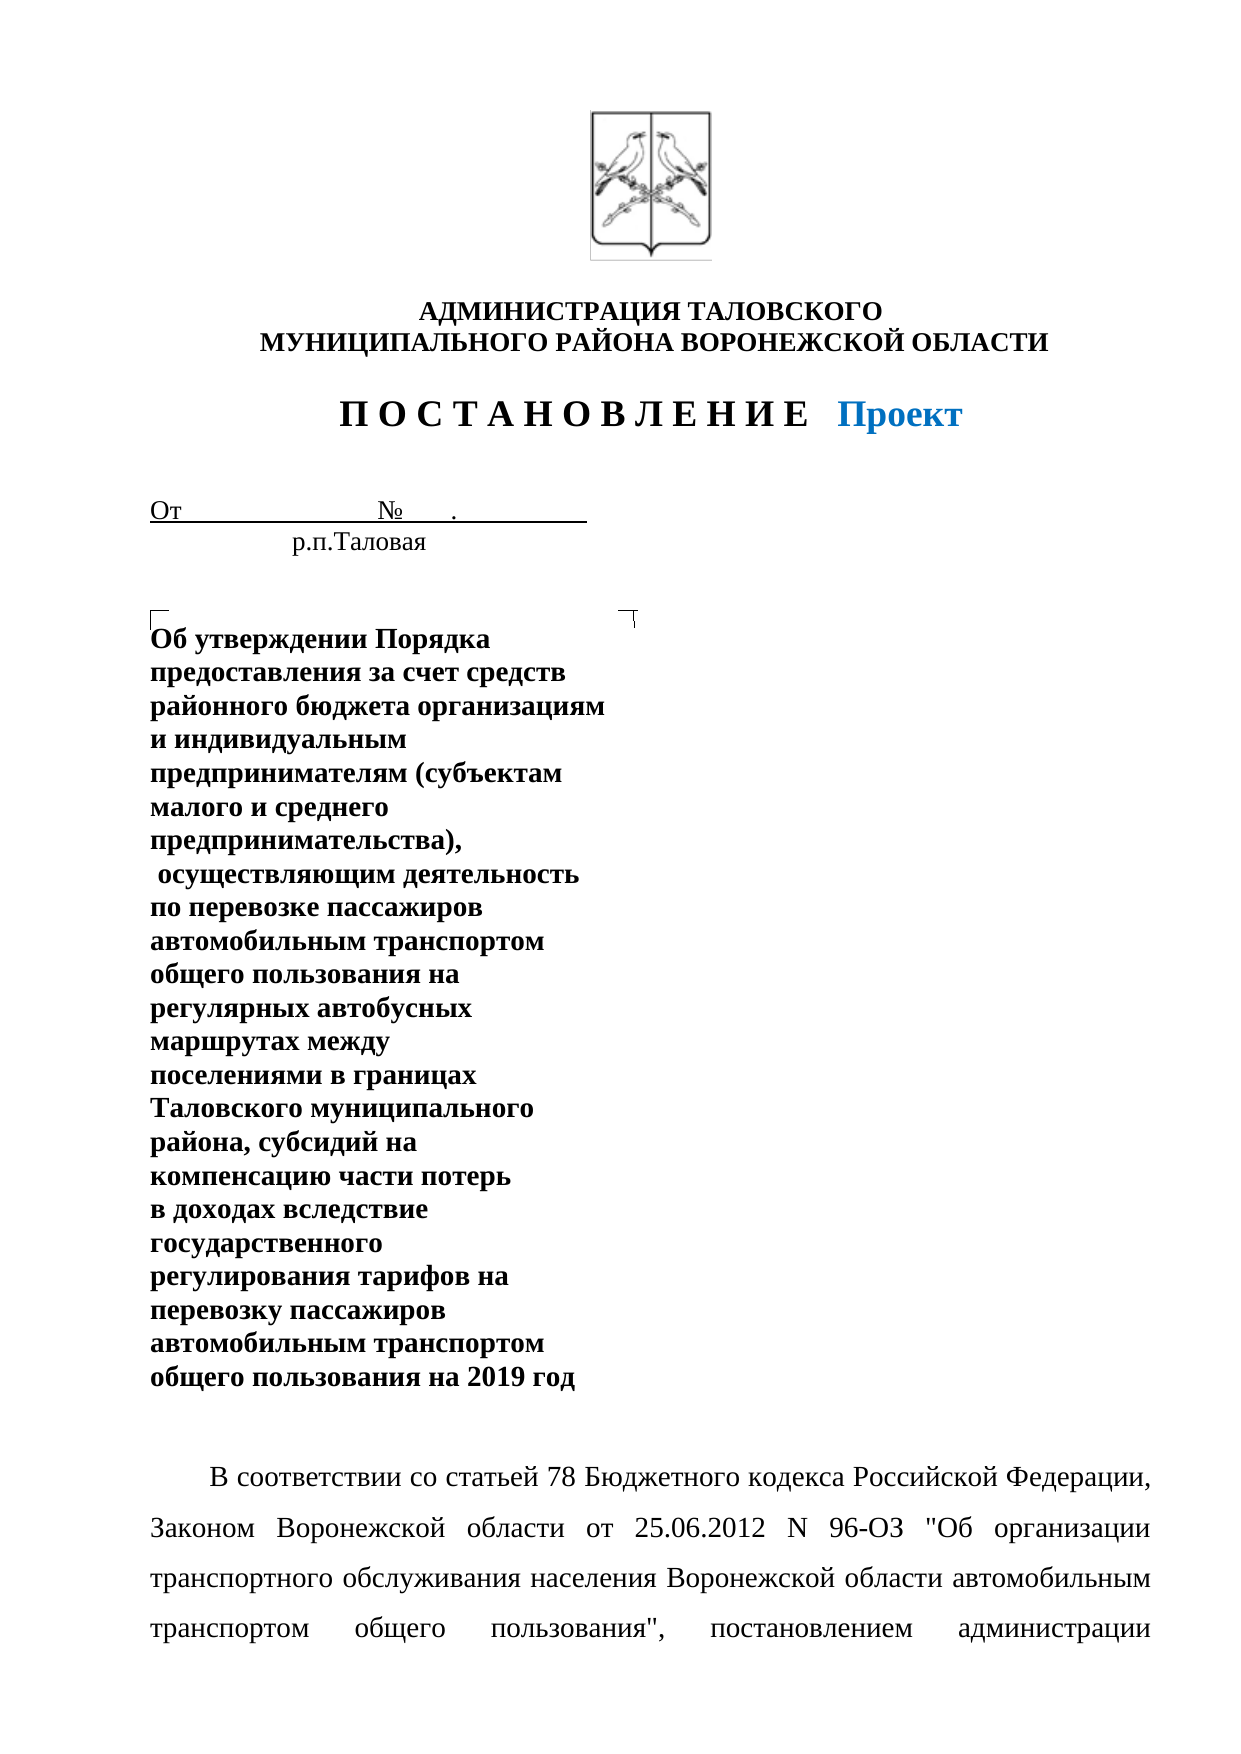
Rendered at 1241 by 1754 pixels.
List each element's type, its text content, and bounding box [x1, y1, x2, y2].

text предпринимательства), [150, 822, 709, 856]
text р.п.Таловая [150, 525, 1152, 556]
text района, субсидий на [150, 1124, 709, 1158]
text и индивидуальным [150, 722, 709, 755]
text малого и среднего [150, 789, 709, 822]
text перевозку пассажиров [150, 1292, 709, 1325]
text общего пользования на 2019 год [150, 1359, 709, 1392]
text маршрутах между [150, 1023, 709, 1057]
text компенсацию части потерь [150, 1158, 709, 1191]
text поселениями в границах [150, 1057, 709, 1091]
text автомобильным транспортом [150, 1325, 709, 1359]
text государственного [150, 1225, 709, 1258]
text общего пользования на [150, 956, 709, 990]
text АДМИНИСТРАЦИЯ ТАЛОВСКОГО [150, 295, 1152, 326]
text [150, 1459, 1152, 1644]
text От № . [150, 494, 1152, 525]
text Об утверждении Порядка предоставления за счет средств районного бюджета организациям [150, 621, 709, 722]
picture [589, 110, 712, 262]
text осуществляющим деятельность [150, 856, 709, 889]
text по перевозке пассажиров [150, 889, 709, 923]
text П О С Т А Н О В Л Е Н И Е Проект [150, 391, 1152, 434]
text в доходах вследствие [150, 1191, 709, 1225]
text регулярных автобусных [150, 990, 709, 1023]
text предпринимателям (субъектам [150, 755, 709, 789]
text Таловского муниципального [150, 1091, 709, 1124]
text МУНИЦИПАЛЬНОГО РАЙОНА ВОРОНЕЖСКОЙ ОБЛАСТИ [150, 326, 1152, 357]
text автомобильным транспортом [150, 923, 709, 956]
text регулирования тарифов на [150, 1258, 709, 1292]
